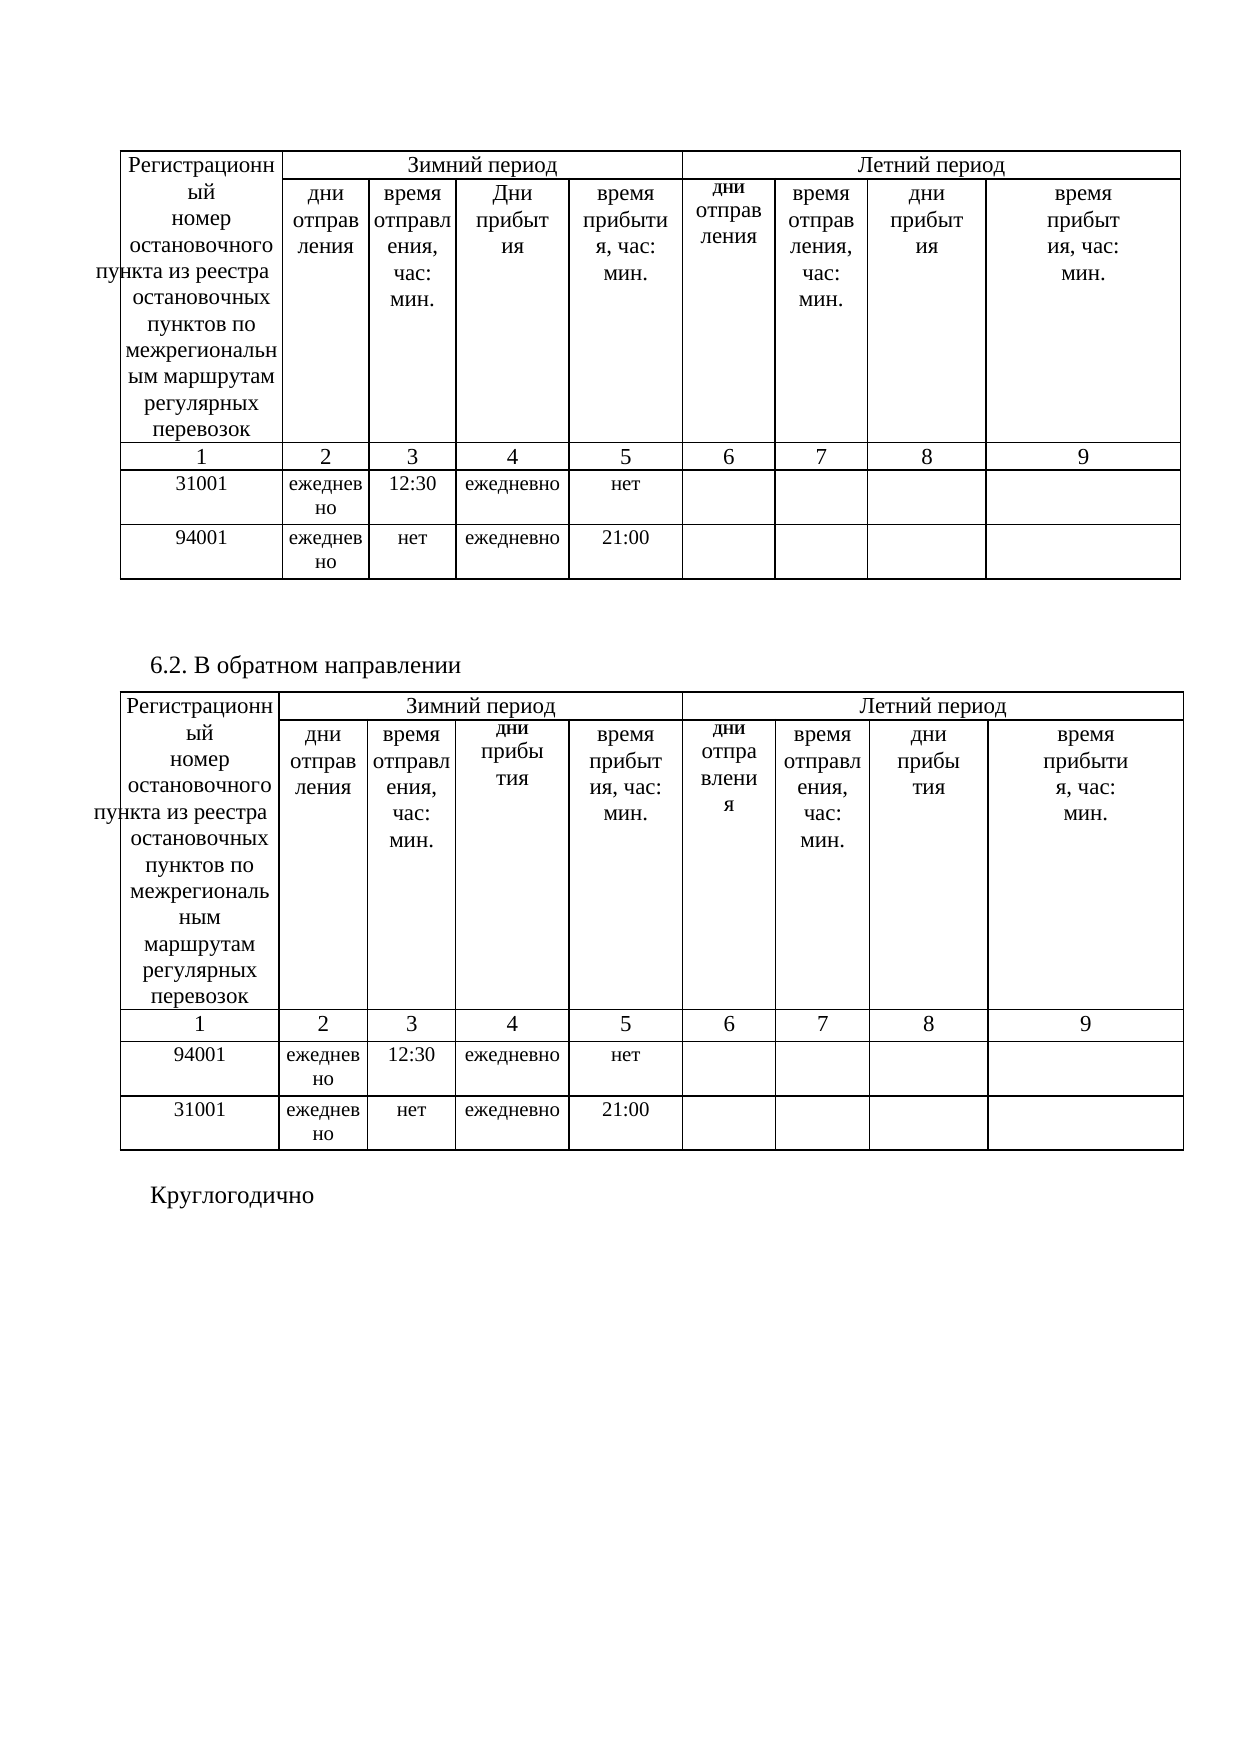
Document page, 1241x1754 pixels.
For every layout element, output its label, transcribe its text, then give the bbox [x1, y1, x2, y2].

table_cell ежедневно [457, 471, 568, 524]
table_cell [989, 1042, 1183, 1095]
table_cell [870, 1042, 987, 1095]
table_cell [987, 471, 1180, 524]
table_cell 9 [987, 443, 1180, 469]
table_cell 8 [870, 1010, 987, 1041]
table_cell 7 [776, 443, 867, 469]
table_cell 12:30 [368, 1042, 455, 1095]
table_cell [868, 525, 985, 578]
table_header Зимний период [283, 152, 682, 178]
table_cell 5 [570, 443, 682, 469]
table_cell ежедневно [456, 1042, 568, 1095]
table_header Регистрационный номер остановочного пункта из реестра остановочных пунктов по межрегиональным маршрутам регулярных перевозок [121, 693, 278, 1009]
table_cell [868, 471, 985, 524]
table_cell нет [570, 1042, 682, 1095]
table_cell дни отправ ления [283, 180, 368, 441]
text 6.2. В обратном направлении [150, 650, 1090, 678]
table_cell 2 [280, 1010, 367, 1041]
table_cell 31001 [121, 1097, 278, 1149]
table_cell ДНИ отпра влени я [683, 721, 775, 1009]
table_cell Дни прибыт ия [457, 180, 568, 441]
table_header Зимний период [280, 693, 682, 719]
table_cell 1 [121, 1010, 278, 1041]
table_cell время прибыти я, час: мин. [989, 721, 1183, 1009]
table_cell ДНИ прибы тия [456, 721, 568, 1009]
table_cell 3 [370, 443, 455, 469]
table_header Летний период [683, 152, 1180, 178]
table_cell 6 [683, 443, 774, 469]
table_cell [776, 471, 867, 524]
table_cell ежедневно [457, 525, 568, 578]
table_header Летний период [683, 693, 1183, 719]
table_cell 21:00 [570, 525, 682, 578]
table_cell [989, 1097, 1183, 1149]
table_cell [870, 1097, 987, 1149]
table_cell 94001 [121, 525, 282, 578]
table_cell [683, 471, 774, 524]
table_cell [683, 525, 774, 578]
table_cell 4 [457, 443, 568, 469]
table_cell нет [368, 1097, 455, 1149]
table_cell [683, 1042, 775, 1095]
table_cell дни прибы тия [870, 721, 987, 1009]
table_cell [683, 1097, 775, 1149]
table_cell 1 [121, 443, 282, 469]
table_cell 21:00 [570, 1097, 682, 1149]
table_cell 12:30 [370, 471, 455, 524]
table_cell время прибыт ия, час: мин. [570, 721, 682, 1009]
table_cell [776, 525, 867, 578]
table_cell 94001 [121, 1042, 278, 1095]
table_cell 8 [868, 443, 985, 469]
table_cell ежедневно [456, 1097, 568, 1149]
table_cell дни отправ ления [280, 721, 367, 1009]
table_cell время отправл ения, час: мин. [776, 721, 869, 1009]
table_cell нет [370, 525, 455, 578]
table_cell ежедневно [280, 1042, 367, 1095]
text Круглогодично [150, 1180, 1090, 1208]
table_cell ежедневно [283, 525, 368, 578]
table_cell 9 [989, 1010, 1183, 1041]
table_cell [776, 1097, 869, 1149]
table_cell нет [570, 471, 682, 524]
table_cell ежедневно [280, 1097, 367, 1149]
table_cell время прибыти я, час: мин. [570, 180, 682, 441]
table_cell время отправл ения, час: мин. [368, 721, 455, 1009]
table_cell ежедневно [283, 471, 368, 524]
table_cell 2 [283, 443, 368, 469]
table_cell время отправл ения, час: мин. [370, 180, 455, 441]
table_cell [776, 1042, 869, 1095]
table_cell время прибыт ия, час: мин. [987, 180, 1180, 441]
table_cell 4 [456, 1010, 568, 1041]
table_cell дни прибыт ия [868, 180, 985, 441]
table_cell 3 [368, 1010, 455, 1041]
table_cell 6 [683, 1010, 775, 1041]
table_cell ДНИ отправ ления [683, 180, 774, 441]
table_cell [987, 525, 1180, 578]
table_cell 5 [570, 1010, 682, 1041]
table_cell время отправ ления, час: мин. [776, 180, 867, 441]
table_cell 7 [776, 1010, 869, 1041]
table_header Регистрационный номер остановочного пункта из реестра остановочных пунктов по межрегиональным маршрутам регулярных перевозок [121, 152, 282, 441]
table_cell 31001 [121, 471, 282, 524]
